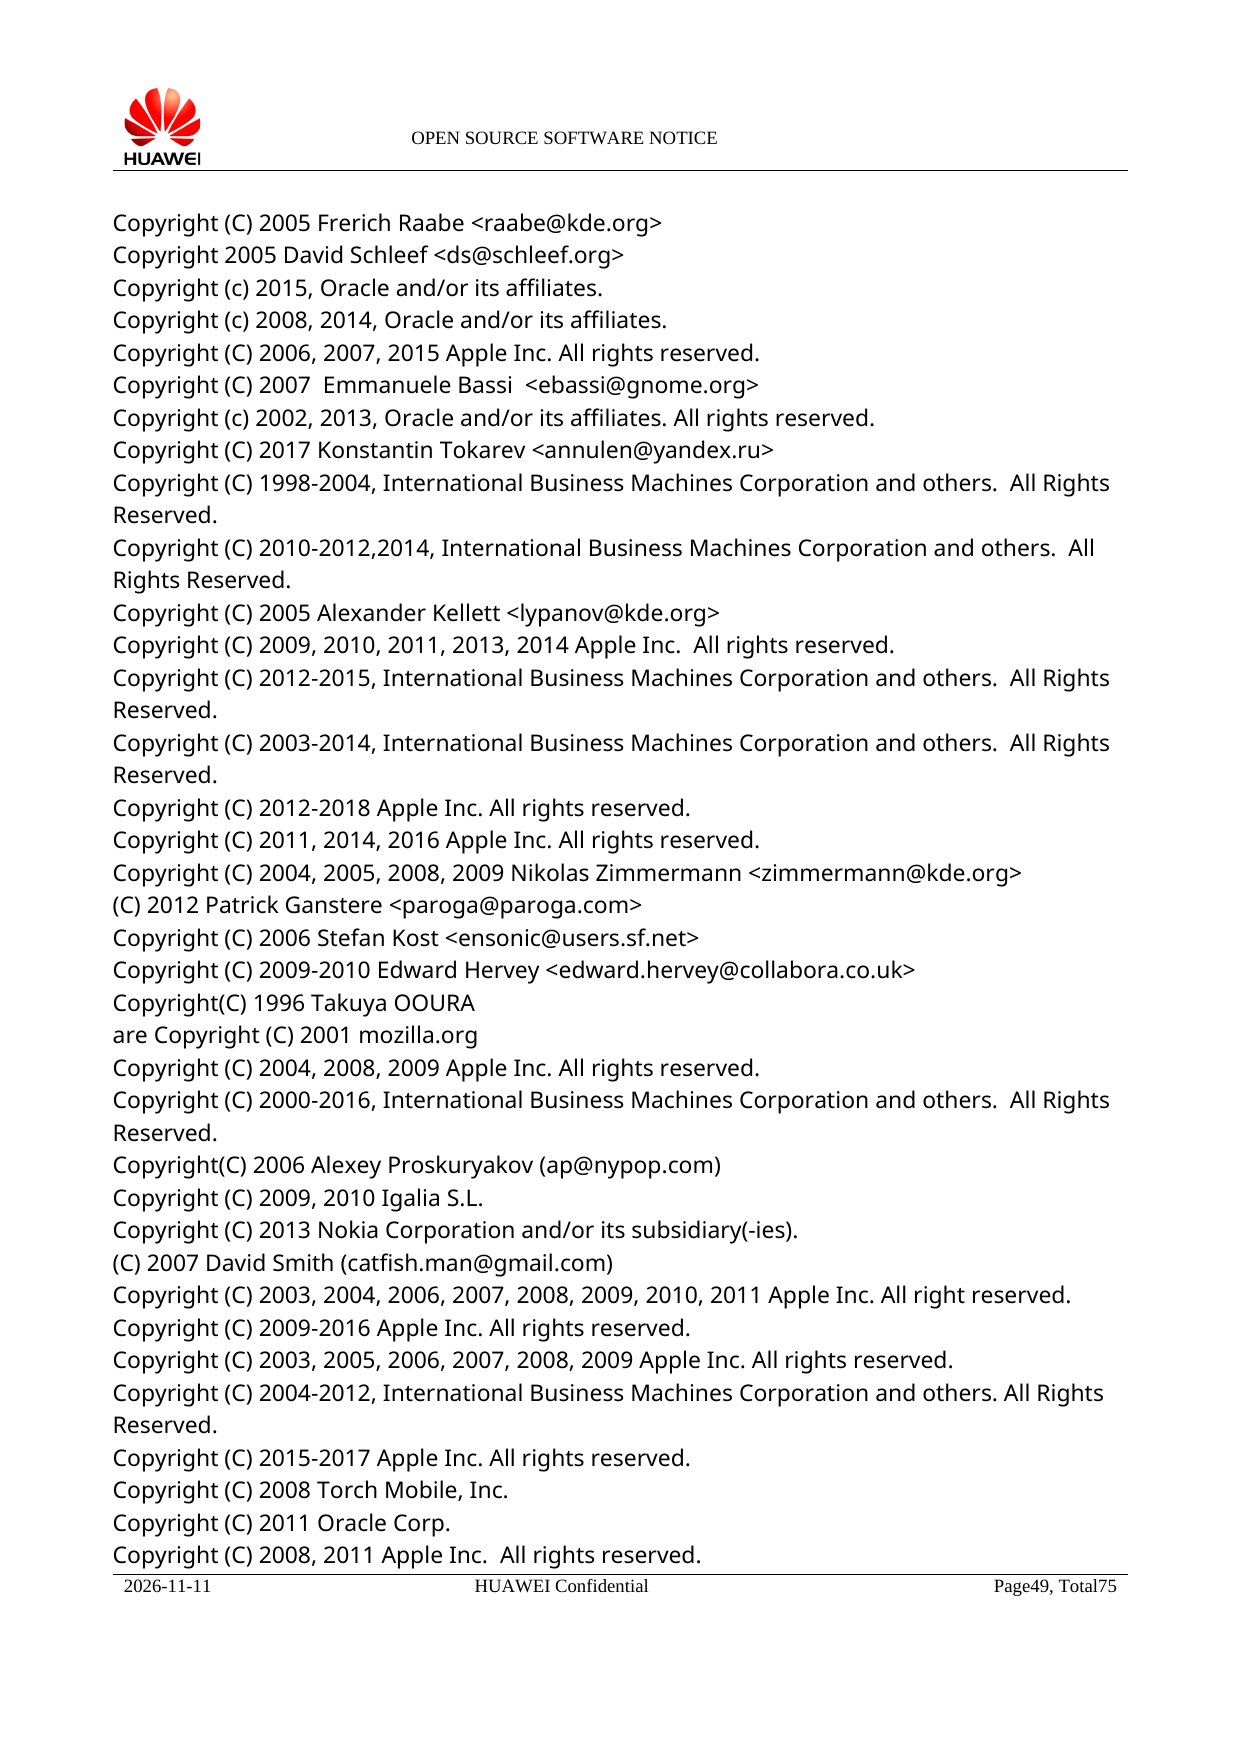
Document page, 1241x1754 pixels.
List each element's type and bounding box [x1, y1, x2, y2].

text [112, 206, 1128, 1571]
picture [124, 88, 201, 165]
